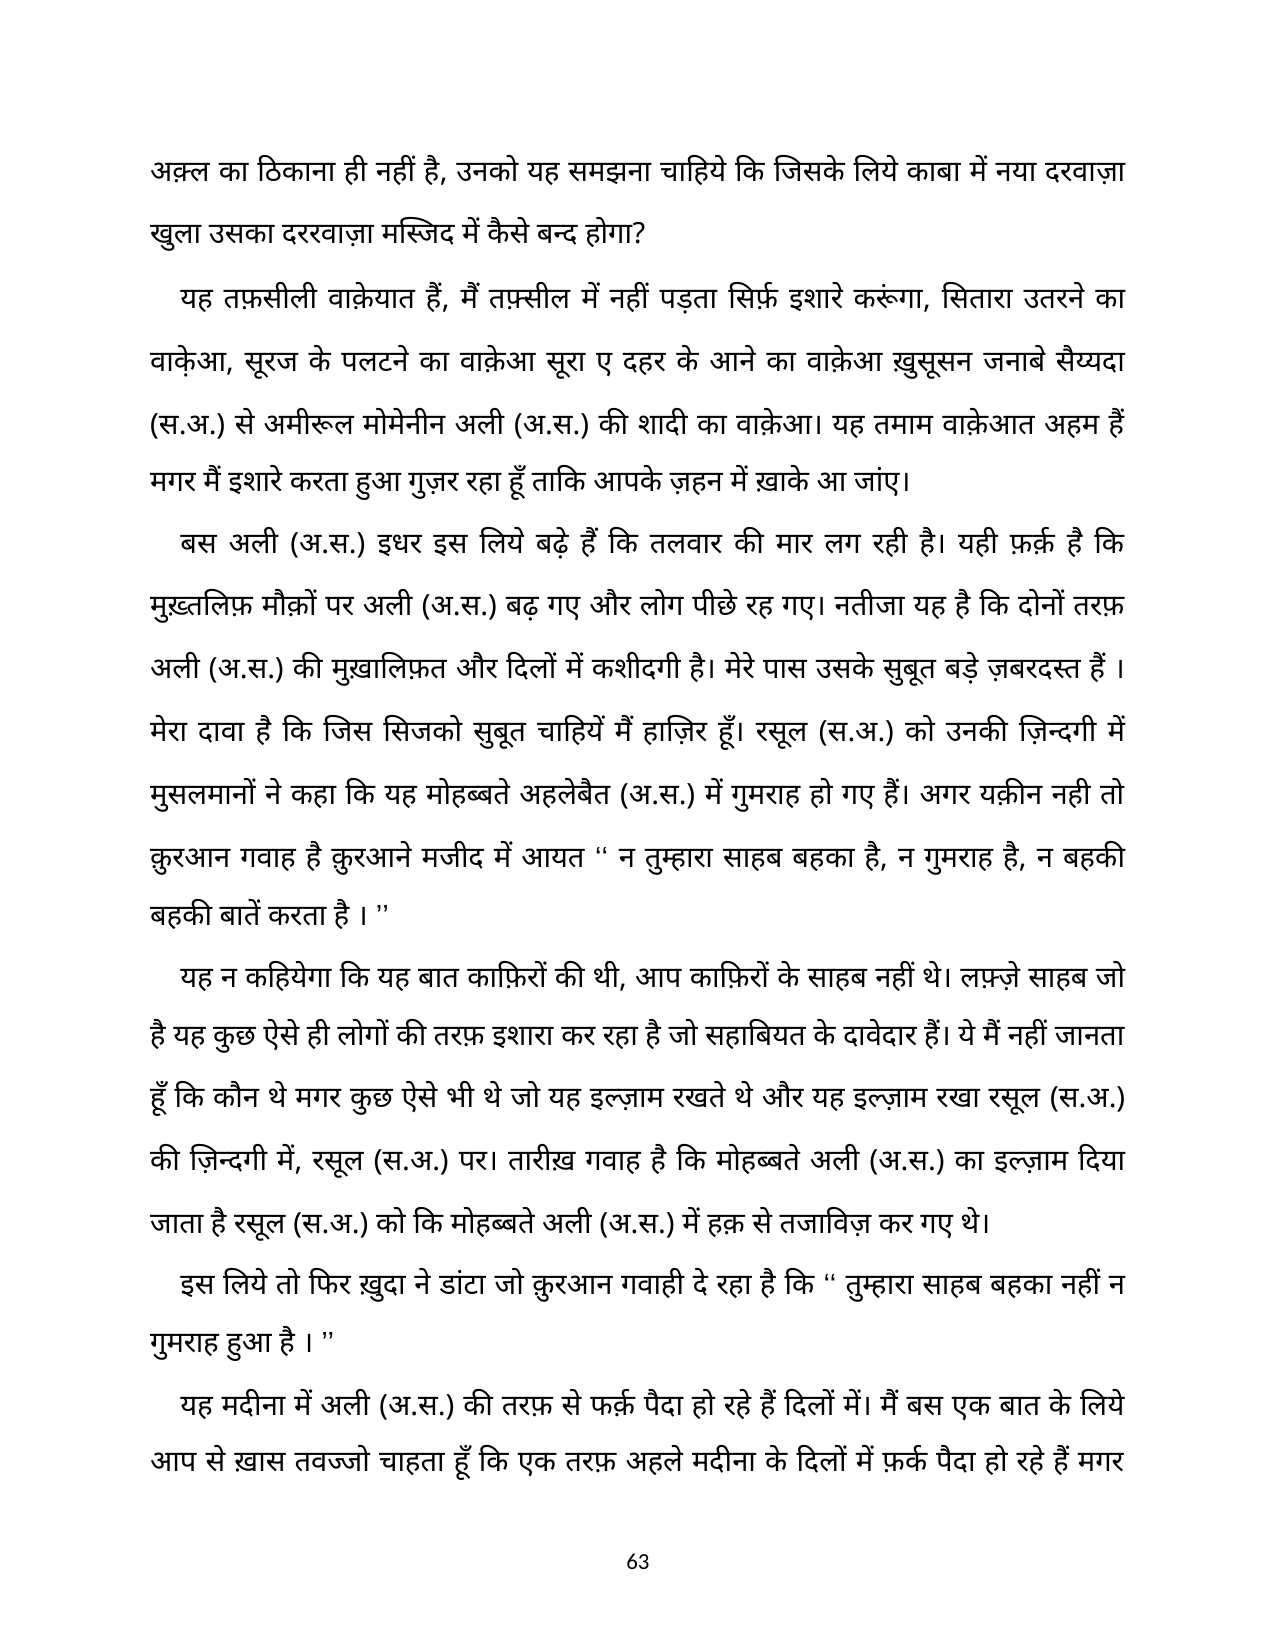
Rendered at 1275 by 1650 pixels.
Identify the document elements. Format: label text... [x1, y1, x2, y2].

text बस अली (अ.स.) इधर इस लिये बढ़े हैं कि तलवार की मार लग रही है। यही फ़र्क़ है कि मुख़्तलिफ़ मौक़ों पर अली (अ.स.) बढ़ गए और लोग पीछे रह गए। नतीजा यह है कि दोनों तरफ़ अली (अ.स.) की मुख़ालिफ़त और दिलों में कशीदगी है। मेरे पास उसके सुबूत बड़े ज़बरदस्त हैं । मेरा दावा है कि जिस सिजको सुबूत चाहियें मैं हाज़िर हूँ। रसूल (स.अ.) को उनकी ज़िन्दगी में मुसलमानों ने कहा कि यह मोहब्बते अहलेबैत (अ.स.) में गुमराह हो गए हैं। अगर यक़ीन नही तो क़ुरआन गवाह है क़ुरआने मजीद में आयत ‘‘ न तुम्हारा साहब बहका है, न गुमराह है, न बहकी बहकी बातें करता है । ’’ [150, 522, 1125, 937]
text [150, 150, 1125, 256]
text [150, 1384, 1125, 1484]
text इस लिये तो फिर ख़ुदा ने डांटा जो क़ुरआन गवाही दे रहा है कि ‘‘ तुम्हारा साहब बहका नहीं न गुमराह हुआ है । ’’ [150, 1267, 1125, 1364]
text यह तफ़सीली वाक़ेयात हैं, मैं तफ़्सील में नहीं पड़ता सिर्फ़ इशारे करूंगा, सितारा उतरने का वाके़आ, सूरज के पलटने का वाक़ेआ सूरा ए दहर के आने का वाक़ेआ ख़ुसूसन जनाबे सैय्यदा (स.अ.) से अमीरूल मोमेनीन अली (अ.स.) की शादी का वाक़ेआ। यह तमाम वाक़ेआत अहम हैं मगर मैं इशारे करता हुआ गुज़र रहा हूँ ताकि आपके ज़हन में ख़ाके आ जांए। [150, 277, 1125, 503]
text यह न कहियेगा कि यह बात काफ़िरों की थी, आप काफ़िरों के साहब नहीं थे। लफ़्ज़े साहब जो है यह कुछ ऐसे ही लोगों की तरफ़ इशारा कर रहा है जो सहाबियत के दावेदार हैं। ये मैं नहीं जानता हूँ कि कौन थे मगर कुछ ऐसे भी थे जो यह इल्ज़ाम रखते थे और यह इल्ज़ाम रखा रसूल (स.अ.) की ज़िन्दगी में, रसूल (स.अ.) पर। तारीख़ गवाह है कि मोहब्बते अली (अ.स.) का इल्ज़ाम दिया जाता है रसूल (स.अ.) को कि मोहब्बते अली (अ.स.) में हक़ से तजाविज़ कर गए थे। [150, 957, 1125, 1245]
